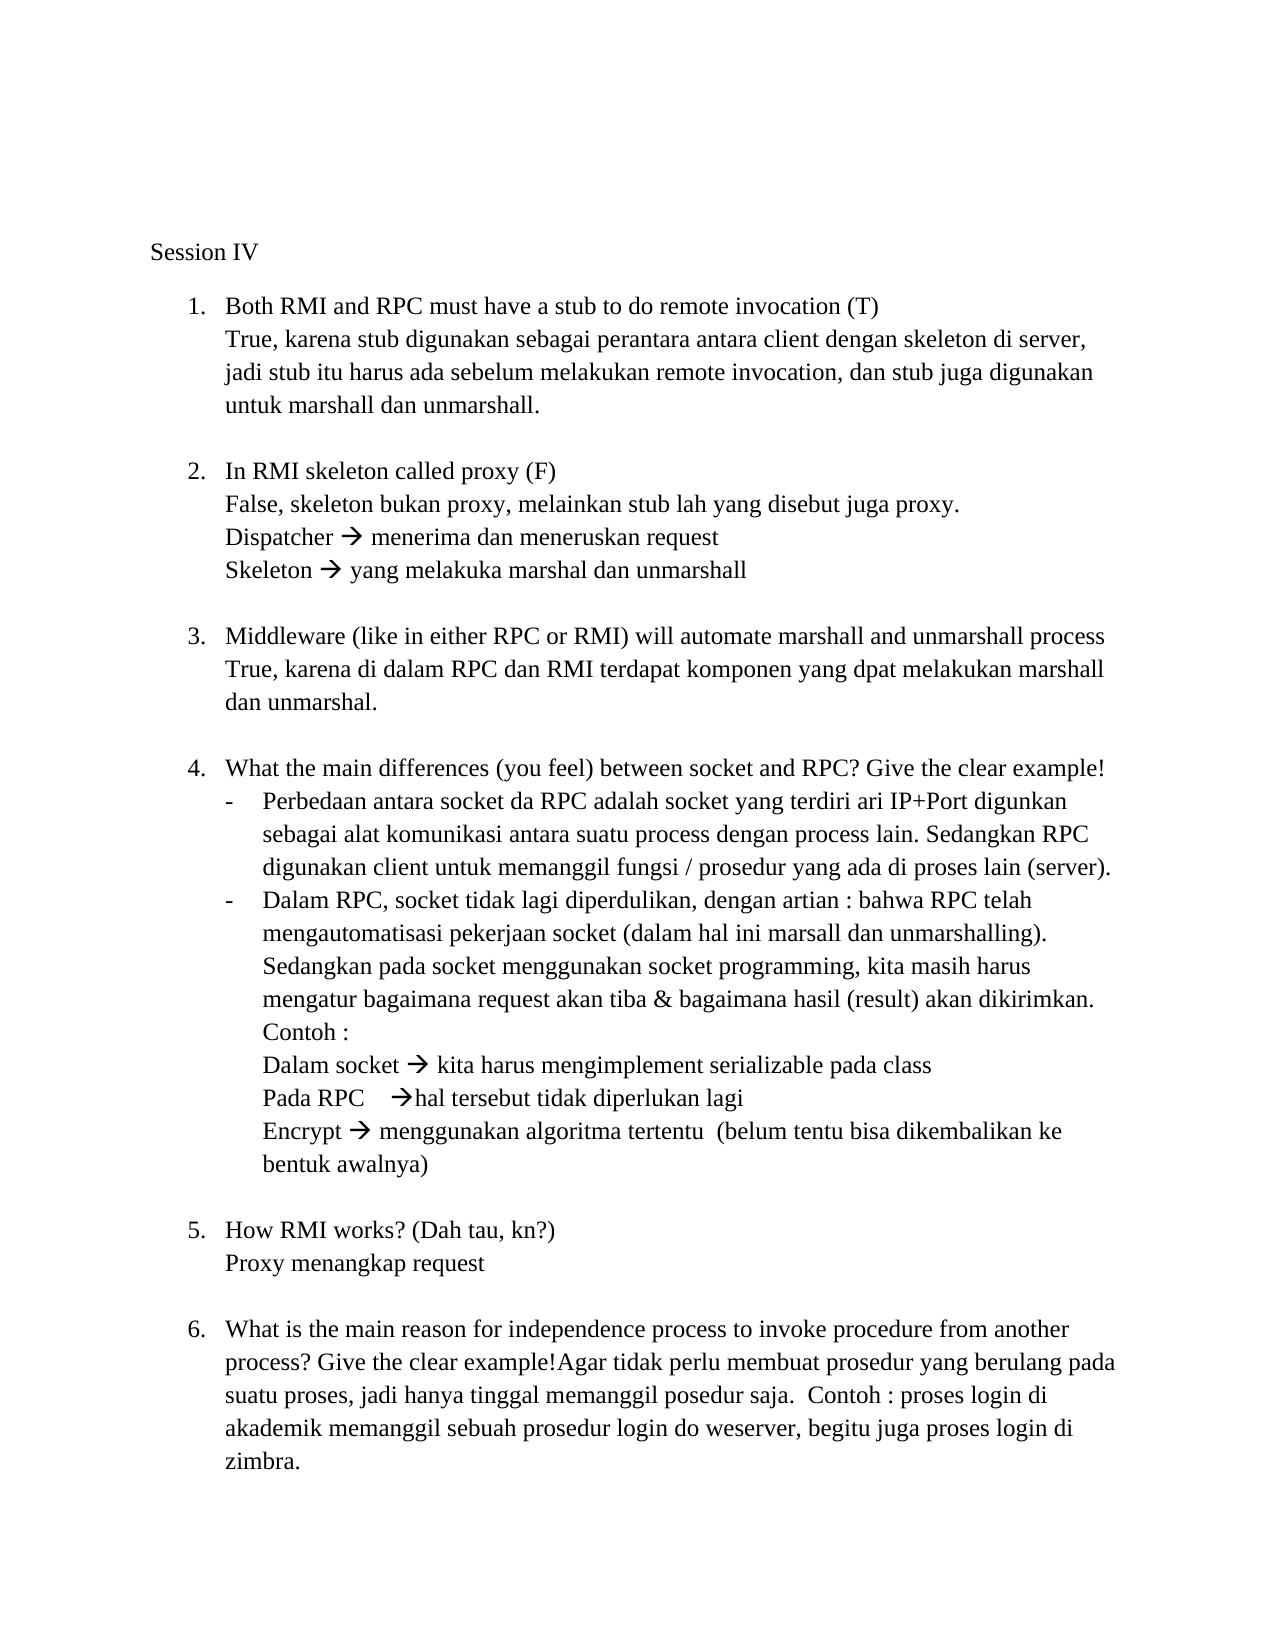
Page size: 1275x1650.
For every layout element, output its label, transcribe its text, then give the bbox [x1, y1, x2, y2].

list What the main differences (you feel) between socket and RPC? Give the clear example! [187, 753, 1125, 782]
list False, skeleton bukan proxy, melainkan stub lah yang disebut juga proxy. [225, 489, 1125, 518]
list Dispatcher menerima dan meneruskan request [225, 522, 1125, 551]
list Encrypt menggunakan algoritma tertentu (belum tentu bisa dikembalikan ke bentuk awalnya) [262, 1116, 1125, 1178]
list Dalam RPC, socket tidak lagi diperdulikan, dengan artian : bahwa RPC telah mengautomatisasi pekerjaan socket (dalam hal ini marsall dan unmarshalling). Sedangkan pada socket menggunakan socket programming, kita masih harus mengatur bagaimana request akan tiba & bagaimana hasil (result) akan dikirimkan. [225, 885, 1125, 1013]
list Proxy menangkap request [225, 1248, 1125, 1277]
list In RMI skeleton called proxy (F) [187, 456, 1125, 484]
list Skeleton yang melakuka marshal dan unmarshall [225, 555, 1125, 584]
list Perbedaan antara socket da RPC adalah socket yang terdiri ari IP+Port digunkan sebagai alat komunikasi antara suatu process dengan process lain. Sedangkan RPC digunakan client untuk memanggil fungsi / prosedur yang ada di proses lain (server). [225, 786, 1125, 881]
text Session IV [150, 237, 1125, 266]
list Both RMI and RPC must have a stub to do remote invocation (T) [187, 291, 1125, 319]
list True, karena stub digunakan sebagai perantara antara client dengan skeleton di server, jadi stub itu harus ada sebelum melakukan remote invocation, dan stub juga digunakan untuk marshall dan unmarshall. [225, 324, 1125, 418]
list How RMI works? (Dah tau, kn?) [187, 1215, 1125, 1244]
list Contoh : [262, 1017, 1125, 1046]
list True, karena di dalam RPC dan RMI terdapat komponen yang dpat melakukan marshall dan unmarshal. [225, 654, 1125, 716]
list Dalam socket kita harus mengimplement serializable pada class [262, 1050, 1125, 1079]
list Middleware (like in either RPC or RMI) will automate marshall and unmarshall process [187, 621, 1125, 650]
list What is the main reason for independence process to invoke procedure from another process? Give the clear example!Agar tidak perlu membuat prosedur yang berulang pada suatu proses, jadi hanya tinggal memanggil posedur saja. Contoh : proses login di akademik memanggil sebuah prosedur login do weserver, begitu juga proses login di zimbra. [187, 1314, 1125, 1475]
list Pada RPC hal tersebut tidak diperlukan lagi [262, 1083, 1125, 1112]
